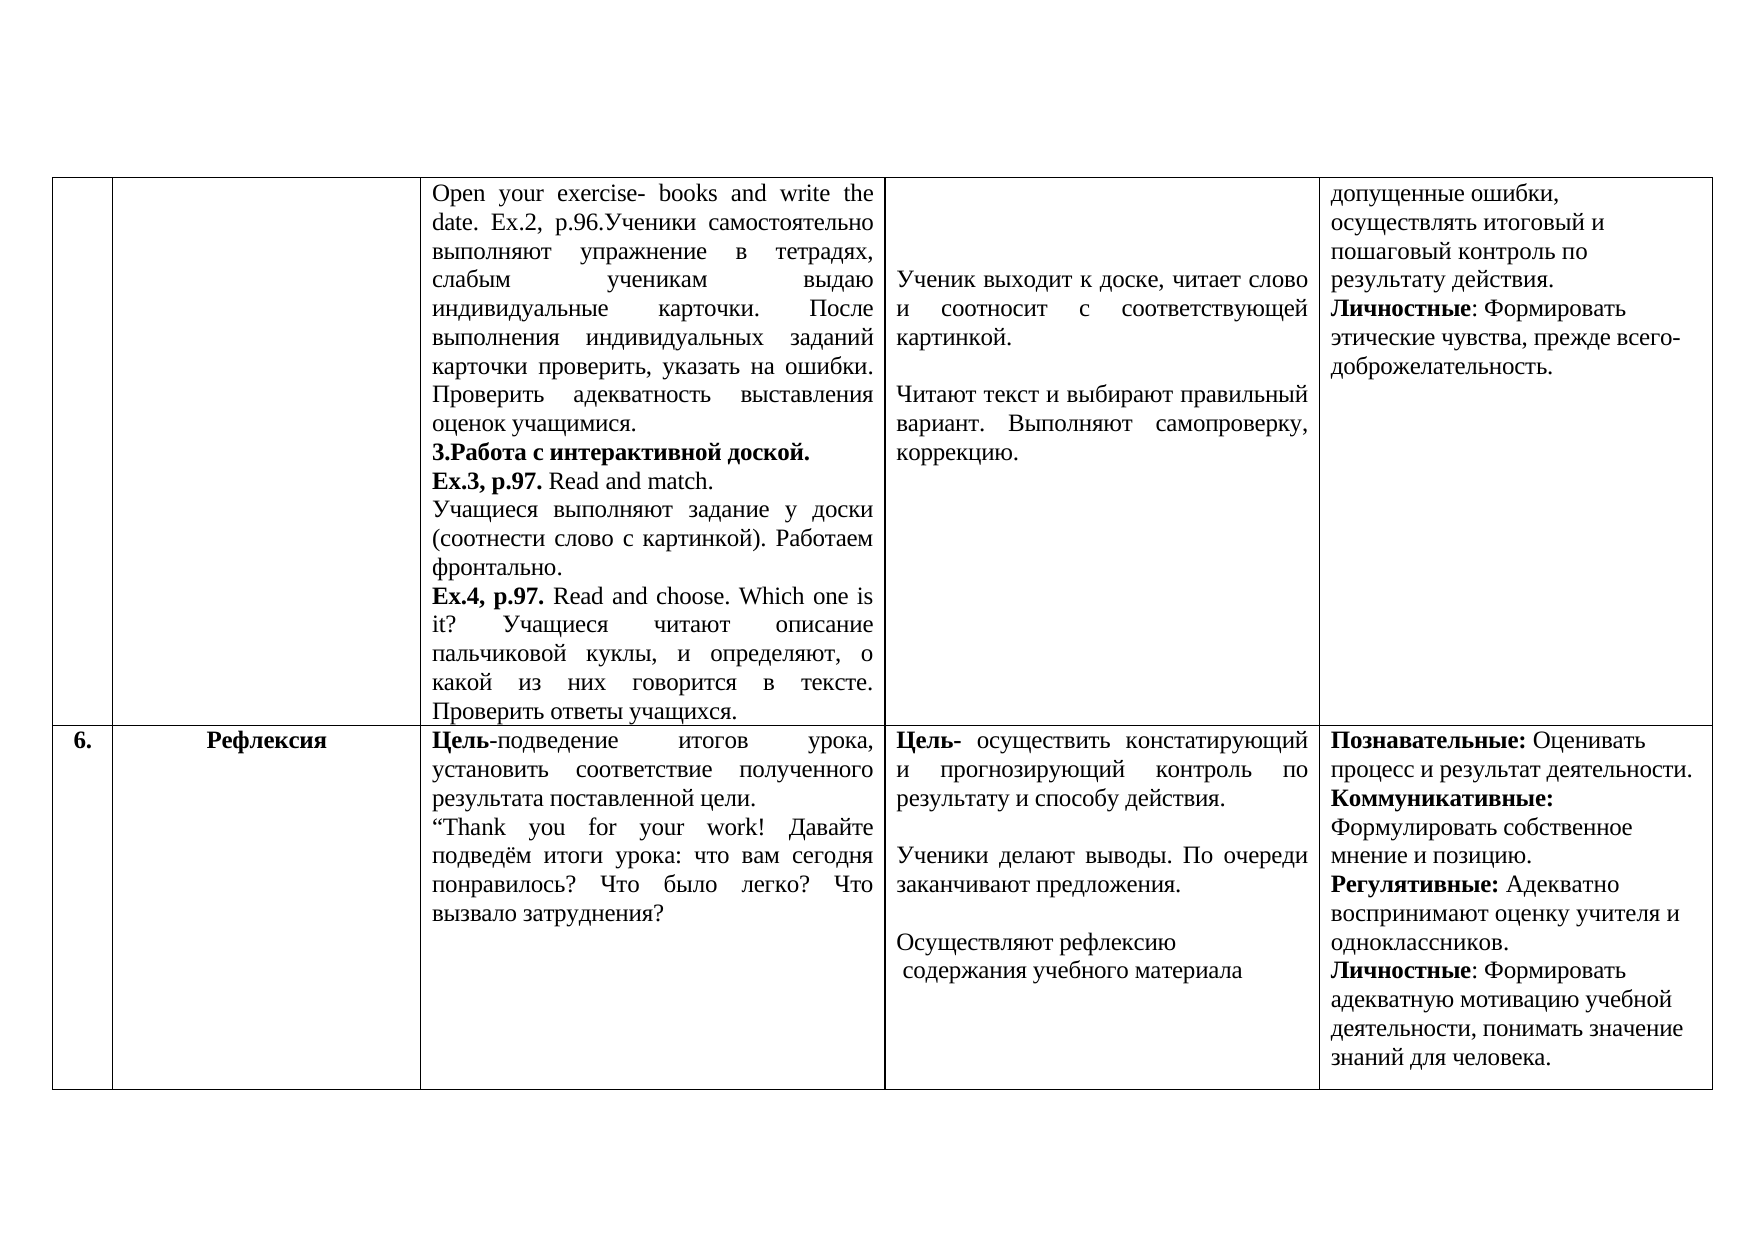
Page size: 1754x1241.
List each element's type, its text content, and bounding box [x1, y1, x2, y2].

table_cell [53, 178, 112, 724]
table_cell 6. [53, 726, 112, 1089]
table_cell Рефлексия [113, 726, 420, 1089]
table_cell [113, 178, 420, 724]
table_cell Познавательные: Оценивать процесс и результат деятельности. Коммуникативные: Формулировать собственное мнение и позицию. Регулятивные: Адекватно воспринимают оценку учителя и одноклассников. Личностные: Формировать адекватную мотивацию учебной деятельности, понимать значение знаний для человека. [1320, 726, 1712, 1089]
table_cell Цель- осуществить констатирующий и прогнозирующий контроль по результату и способу действия. Ученики делают выводы. По очереди заканчивают предложения. Осуществляют рефлексию содержания учебного материала [886, 726, 1319, 1089]
table_cell Цель-подведение итогов урока, установить соответствие полученного результата поставленной цели. “Thank you for your work! Давайте подведём итоги урока: что вам сегодня понравилось? Что было легко? Что вызвало затруднения? [421, 726, 884, 1089]
